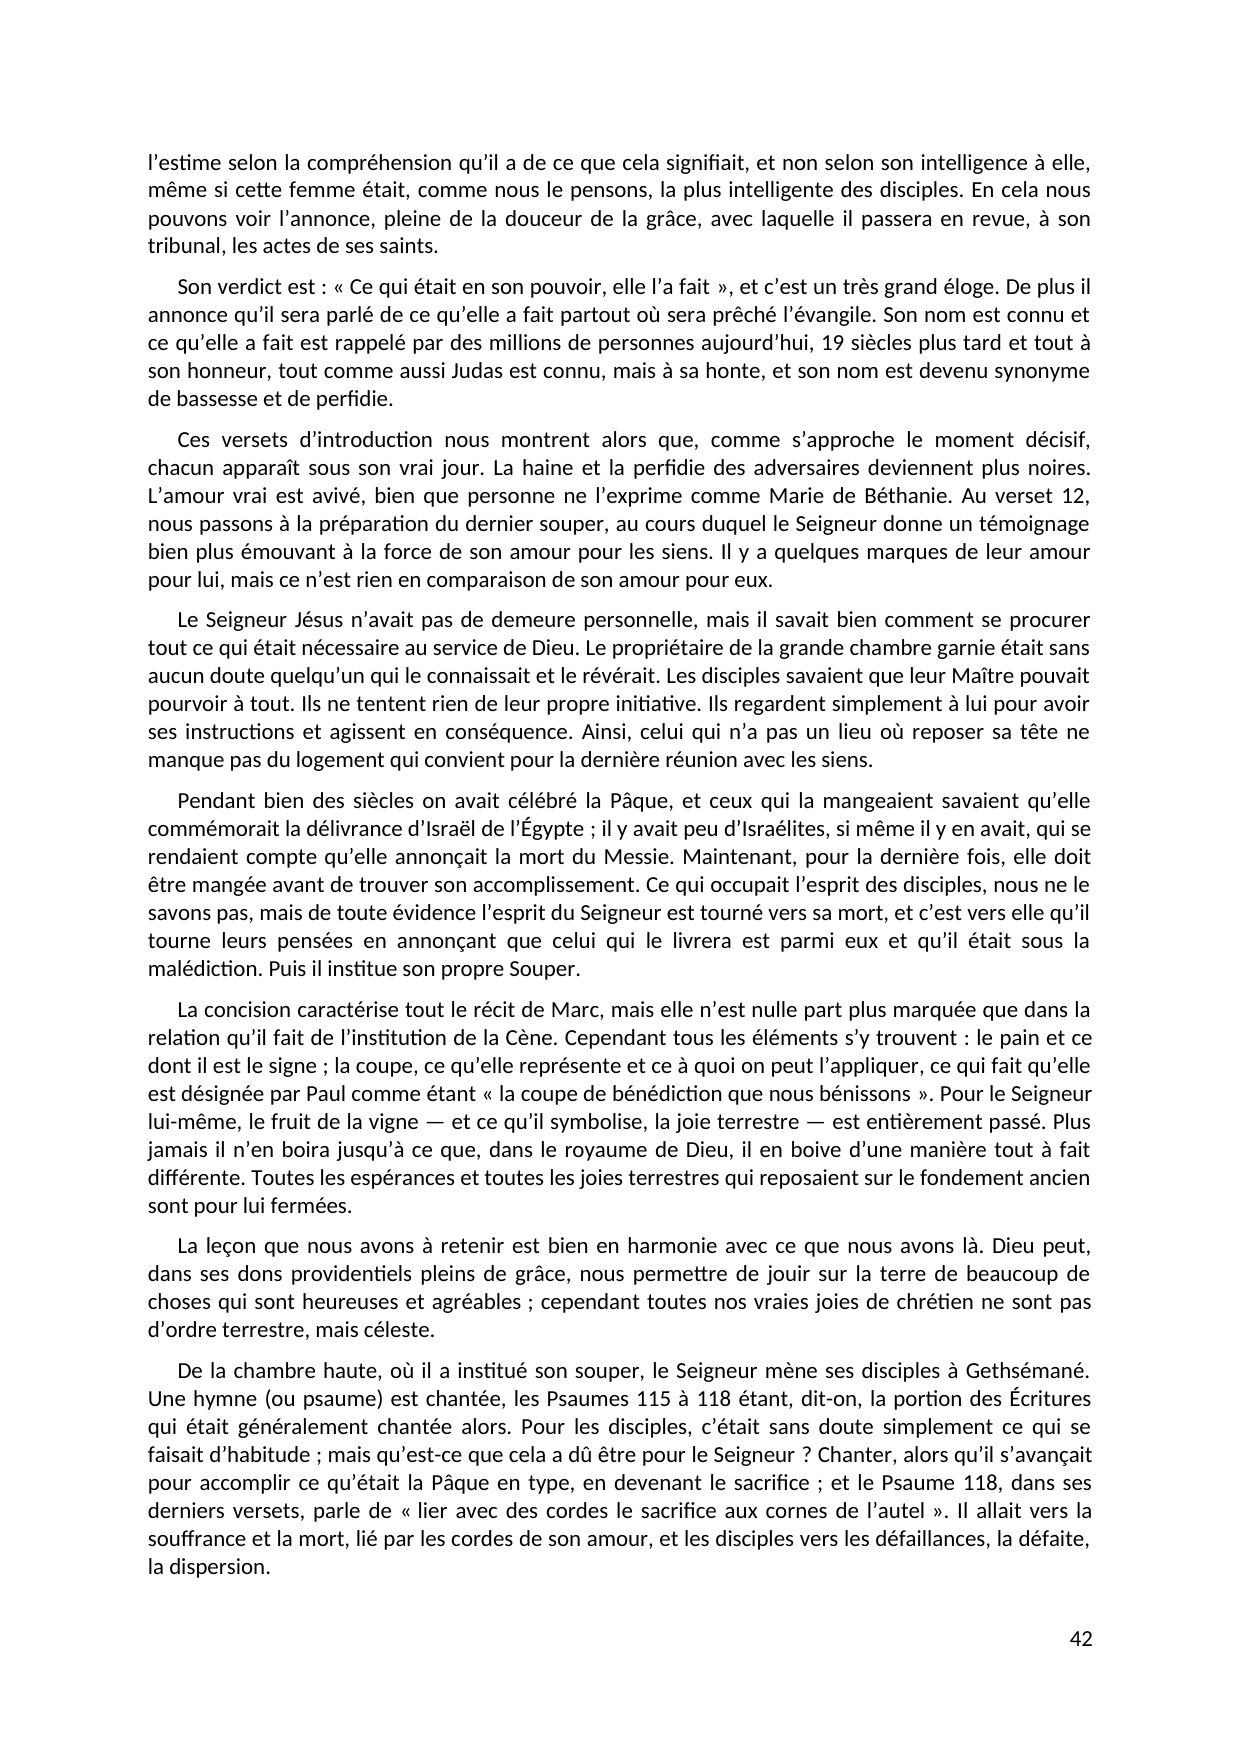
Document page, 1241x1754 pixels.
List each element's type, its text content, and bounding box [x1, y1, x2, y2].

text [148, 148, 1093, 260]
text Le Seigneur Jésus n’avait pas de demeure personnelle, mais il savait bien comment se procurer tout ce qui était nécessaire au service de Dieu. Le propriétaire de la grande chambre garnie était sans aucun doute quelqu’un qui le connaissait et le révérait. Les disciples savaient que leur Maître pouvait pourvoir à tout. Ils ne tentent rien de leur propre initiative. Ils regardent simplement à lui pour avoir ses instructions et agissent en conséquence. Ainsi, celui qui n’a pas un lieu où reposer sa tête ne manque pas du logement qui convient pour la dernière réunion avec les siens. [148, 605, 1093, 773]
text Pendant bien des siècles on avait célébré la Pâque, et ceux qui la mangeaient savaient qu’elle commémorait la délivrance d’Israël de l’Égypte ; il y avait peu d’Israélites, si même il y en avait, qui se rendaient compte qu’elle annonçait la mort du Messie. Maintenant, pour la dernière fois, elle doit être mangée avant de trouver son accomplissement. Ce qui occupait l’esprit des disciples, nous ne le savons pas, mais de toute évidence l’esprit du Seigneur est tourné vers sa mort, et c’est vers elle qu’il tourne leurs pensées en annonçant que celui qui le livrera est parmi eux et qu’il était sous la malédiction. Puis il institue son propre Souper. [148, 786, 1093, 982]
text Son verdict est : « Ce qui était en son pouvoir, elle l’a fait », et c’est un très grand éloge. De plus il annonce qu’il sera parlé de ce qu’elle a fait partout où sera prêché l’évangile. Son nom est connu et ce qu’elle a fait est rappelé par des millions de personnes aujourd’hui, 19 siècles plus tard et tout à son honneur, tout comme aussi Judas est connu, mais à sa honte, et son nom est devenu synonyme de bassesse et de perfidie. [148, 272, 1093, 412]
text De la chambre haute, où il a institué son souper, le Seigneur mène ses disciples à Gethsémané. Une hymne (ou psaume) est chantée, les Psaumes 115 à 118 étant, dit-on, la portion des Écritures qui était généralement chantée alors. Pour les disciples, c’était sans doute simplement ce qui se faisait d’habitude ; mais qu’est-ce que cela a dû être pour le Seigneur ? Chanter, alors qu’il s’avançait pour accomplir ce qu’était la Pâque en type, en devenant le sacrifice ; et le Psaume 118, dans ses derniers versets, parle de « lier avec des cordes le sacrifice aux cornes de l’autel ». Il allait vers la souffrance et la mort, lié par les cordes de son amour, et les disciples vers les défaillances, la défaite, la dispersion. [148, 1356, 1093, 1580]
text La concision caractérise tout le récit de Marc, mais elle n’est nulle part plus marquée que dans la relation qu’il fait de l’institution de la Cène. Cependant tous les éléments s’y trouvent : le pain et ce dont il est le signe ; la coupe, ce qu’elle représente et ce à quoi on peut l’appliquer, ce qui fait qu’elle est désignée par Paul comme étant « la coupe de bénédiction que nous bénissons ». Pour le Seigneur lui-même, le fruit de la vigne — et ce qu’il symbolise, la joie terrestre — est entièrement passé. Plus jamais il n’en boira jusqu’à ce que, dans le royaume de Dieu, il en boive d’une manière tout à fait différente. Toutes les espérances et toutes les joies terrestres qui reposaient sur le fondement ancien sont pour lui fermées. [148, 995, 1093, 1219]
text Ces versets d’introduction nous montrent alors que, comme s’approche le moment décisif, chacun apparaît sous son vrai jour. La haine et la perfidie des adversaires deviennent plus noires. L’amour vrai est avivé, bien que personne ne l’exprime comme Marie de Béthanie. Au verset 12, nous passons à la préparation du dernier souper, au cours duquel le Seigneur donne un témoignage bien plus émouvant à la force de son amour pour les siens. Il y a quelques marques de leur amour pour lui, mais ce n’est rien en comparaison de son amour pour eux. [148, 425, 1093, 593]
text La leçon que nous avons à retenir est bien en harmonie avec ce que nous avons là. Dieu peut, dans ses dons providentiels pleins de grâce, nous permettre de jouir sur la terre de beaucoup de choses qui sont heureuses et agréables ; cependant toutes nos vraies joies de chrétien ne sont pas d’ordre terrestre, mais céleste. [148, 1231, 1093, 1343]
